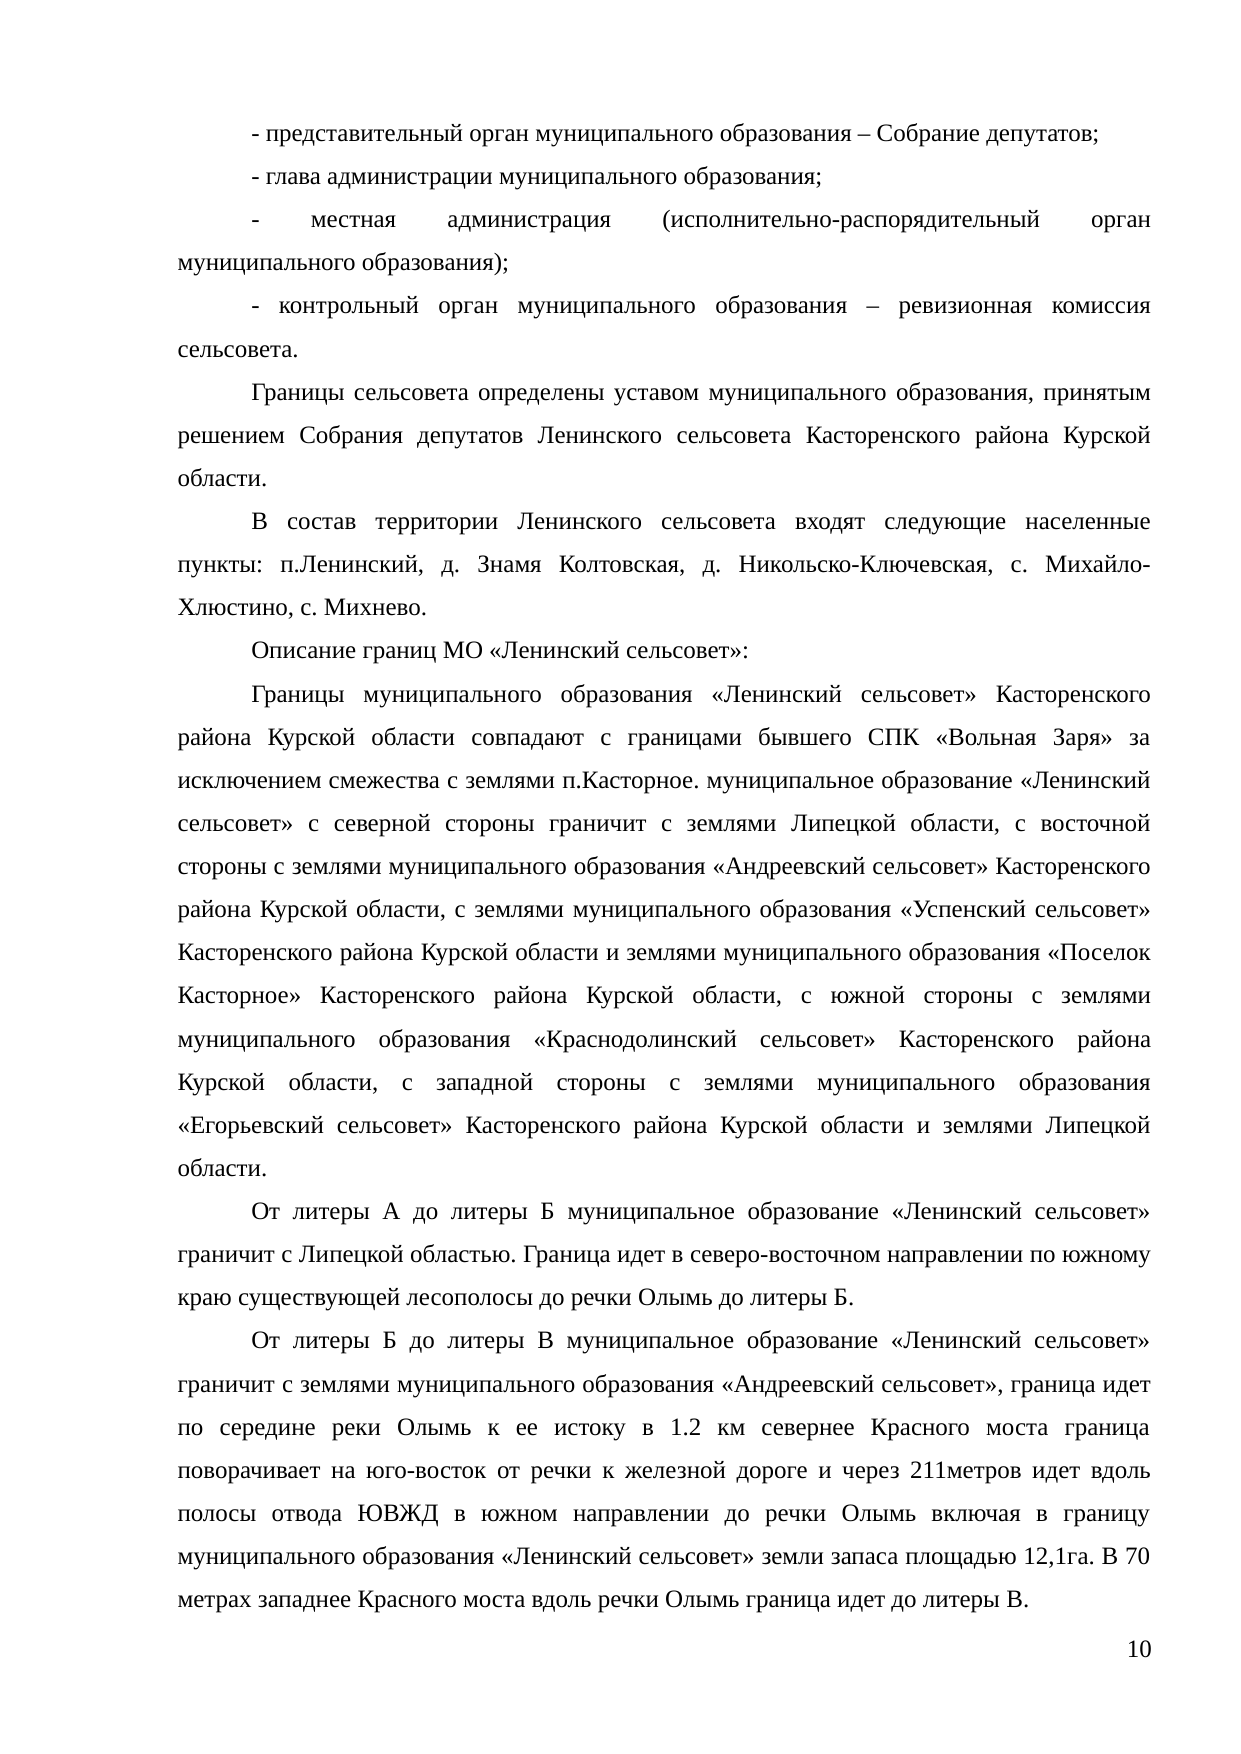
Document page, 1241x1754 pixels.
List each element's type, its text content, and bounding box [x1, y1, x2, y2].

list Границы сельсовета определены уставом муниципального образования, принятым решением Собрания депутатов Ленинского сельсовета Касторенского района Курской области. [177, 377, 1152, 492]
list - контрольный орган муниципального образования – ревизионная комиссия сельсовета. [177, 291, 1152, 362]
list От литеры Б до литеры В муниципальное образование «Ленинский сельсовет» граничит с землями муниципального образования «Андреевский сельсовет», граница идет по середине реки Олымь к ее истоку в 1.2 км севернее Красного моста граница поворачивает на юго-восток от речки к железной дороге и через 211метров идет вдоль полосы отвода ЮВЖД в южном направлении до речки Олымь включая в границу муниципального образования «Ленинский сельсовет» земли запаса площадью 12,1га. В 70 метрах западнее Красного моста вдоль речки Олымь граница идет до литеры В. [177, 1326, 1152, 1613]
list - глава администрации муниципального образования; [177, 161, 1152, 190]
list От литеры А до литеры Б муниципальное образование «Ленинский сельсовет» граничит с Липецкой областью. Граница идет в северо-восточном направлении по южному краю существующей лесополосы до речки Олымь до литеры Б. [177, 1196, 1152, 1311]
list Описание границ МО «Ленинский сельсовет»: [177, 636, 1152, 664]
list - местная администрация (исполнительно-распорядительный орган муниципального образования); [177, 204, 1152, 276]
list В состав территории Ленинского сельсовета входят следующие населенные пункты: п.Ленинский, д. Знамя Колтовская, д. Никольско-Ключевская, с. Михайло-Хлюстино, с. Михнево. [177, 506, 1152, 621]
list - представительный орган муниципального образования – Собрание депутатов; [177, 118, 1152, 147]
list Границы муниципального образования «Ленинский сельсовет» Касторенского района Курской области совпадают с границами бывшего СПК «Вольная Заря» за исключением смежества с землями п.Касторное. муниципальное образование «Ленинский сельсовет» с северной стороны граничит с землями Липецкой области, с восточной стороны с землями муниципального образования «Андреевский сельсовет» Касторенского района Курской области, с землями муниципального образования «Успенский сельсовет» Касторенского района Курской области и землями муниципального образования «Поселок Касторное» Касторенского района Курской области, с южной стороны с землями муниципального образования «Краснодолинский сельсовет» Касторенского района Курской области, с западной стороны с землями муниципального образования «Егорьевский сельсовет» Касторенского района Курской области и землями Липецкой области. [177, 679, 1152, 1182]
